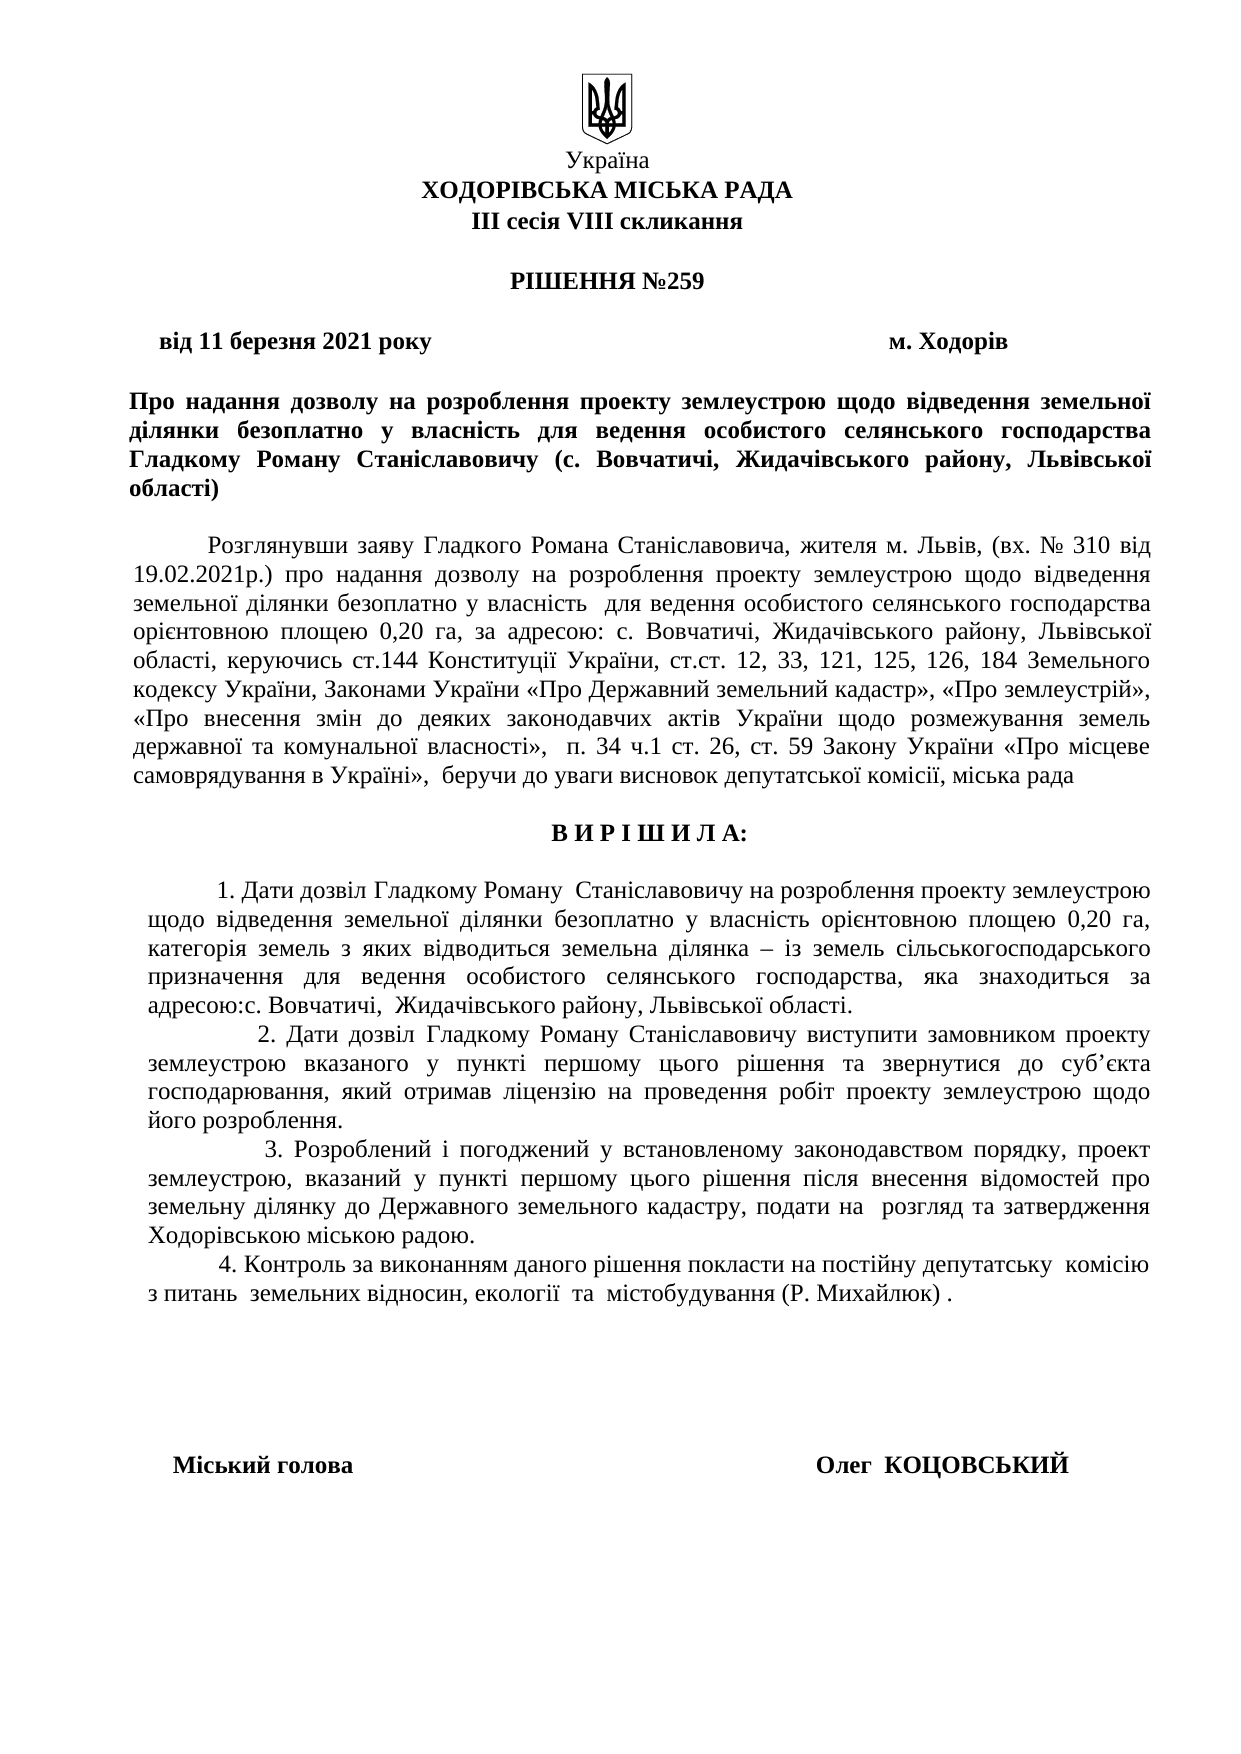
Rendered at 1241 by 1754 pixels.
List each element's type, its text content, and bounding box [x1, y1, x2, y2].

text Міський голова Олег КОЦОВСЬКИЙ [148, 1450, 1152, 1479]
table_cell від 11 березня 2021 року [148, 326, 635, 386]
table_cell РІШЕННЯ №259 [148, 266, 1066, 326]
text 2. Дати дозвіл Гладкому Роману Станіславовичу виступити замовником проекту землеустрою вказаного у пункті першому цього рішення та звернутися до суб’єкта господарювання, який отримав ліцензію на проведення робіт проекту землеустрою щодо його розроблення. [148, 1019, 1152, 1134]
text 1. Дати дозвіл Гладкому Роману Станіславовичу на розроблення проекту землеустрою щодо відведення земельної ділянки безоплатно у власність орієнтовною площею 0,20 га, категорія земель з яких відводиться земельна ділянка – із земель сільськогосподарського призначення для ведення особистого селянського господарства, яка знаходиться за адресою:с. Вовчатичі, Жидачівського району, Львівської області. [148, 875, 1152, 1019]
text Розглянувши заяву Гладкого Романа Станіславовича, жителя м. Львів, (вх. № 310 від 19.02.2021р.) про надання дозволу на розроблення проекту землеустрою щодо відведення земельної ділянки безоплатно у власність для ведення особистого селянського господарства орієнтовною площею 0,20 га, за адресою: с. Вовчатичі, Жидачівського району, Львівської області, керуючись ст.144 Конституції України, ст.ст. 12, 33, 121, 125, 126, 184 Земельного кодексу України, Законами України «Про Державний земельний кадастр», «Про землеустрій», «Про внесення змін до деяких законодавчих актів України щодо розмежування земель державної та комунальної власності», п. 34 ч.1 ст. 26, ст. 59 Закону України «Про місцеве самоврядування в Україні», беручи до уваги висновок депутатської комісії, міська рада [133, 530, 1152, 789]
table_cell м. Ходорів [635, 326, 1066, 386]
text 3. Розроблений і погоджений у встановленому законодавством порядку, проект землеустрою, вказаний у пункті першому цього рішення після внесення відомостей про земельну ділянку до Державного земельного кадастру, подати на розгляд та затвердження Ходорівською міською радою. [148, 1134, 1152, 1249]
text 4. Контроль за виконанням даного рішення покласти на постійну депутатську комісію з питань земельних відносин, екології та містобудування (Р. Михайлюк) . [148, 1249, 1152, 1306]
table_header Україна ХОДОРІВСЬКА МІСЬКА РАДА ІІІ сесія VІІІ скликання [148, 74, 1066, 266]
text Про надання дозволу на розроблення проекту землеустрою щодо відведення земельної ділянки безоплатно у власність для ведення особистого селянського господарства Гладкому Роману Станіславовичу (с. Вовчатичі, Жидачівського району, Львівської області) [129, 386, 1152, 501]
text В И Р І Ш И Л А: [148, 818, 1152, 846]
